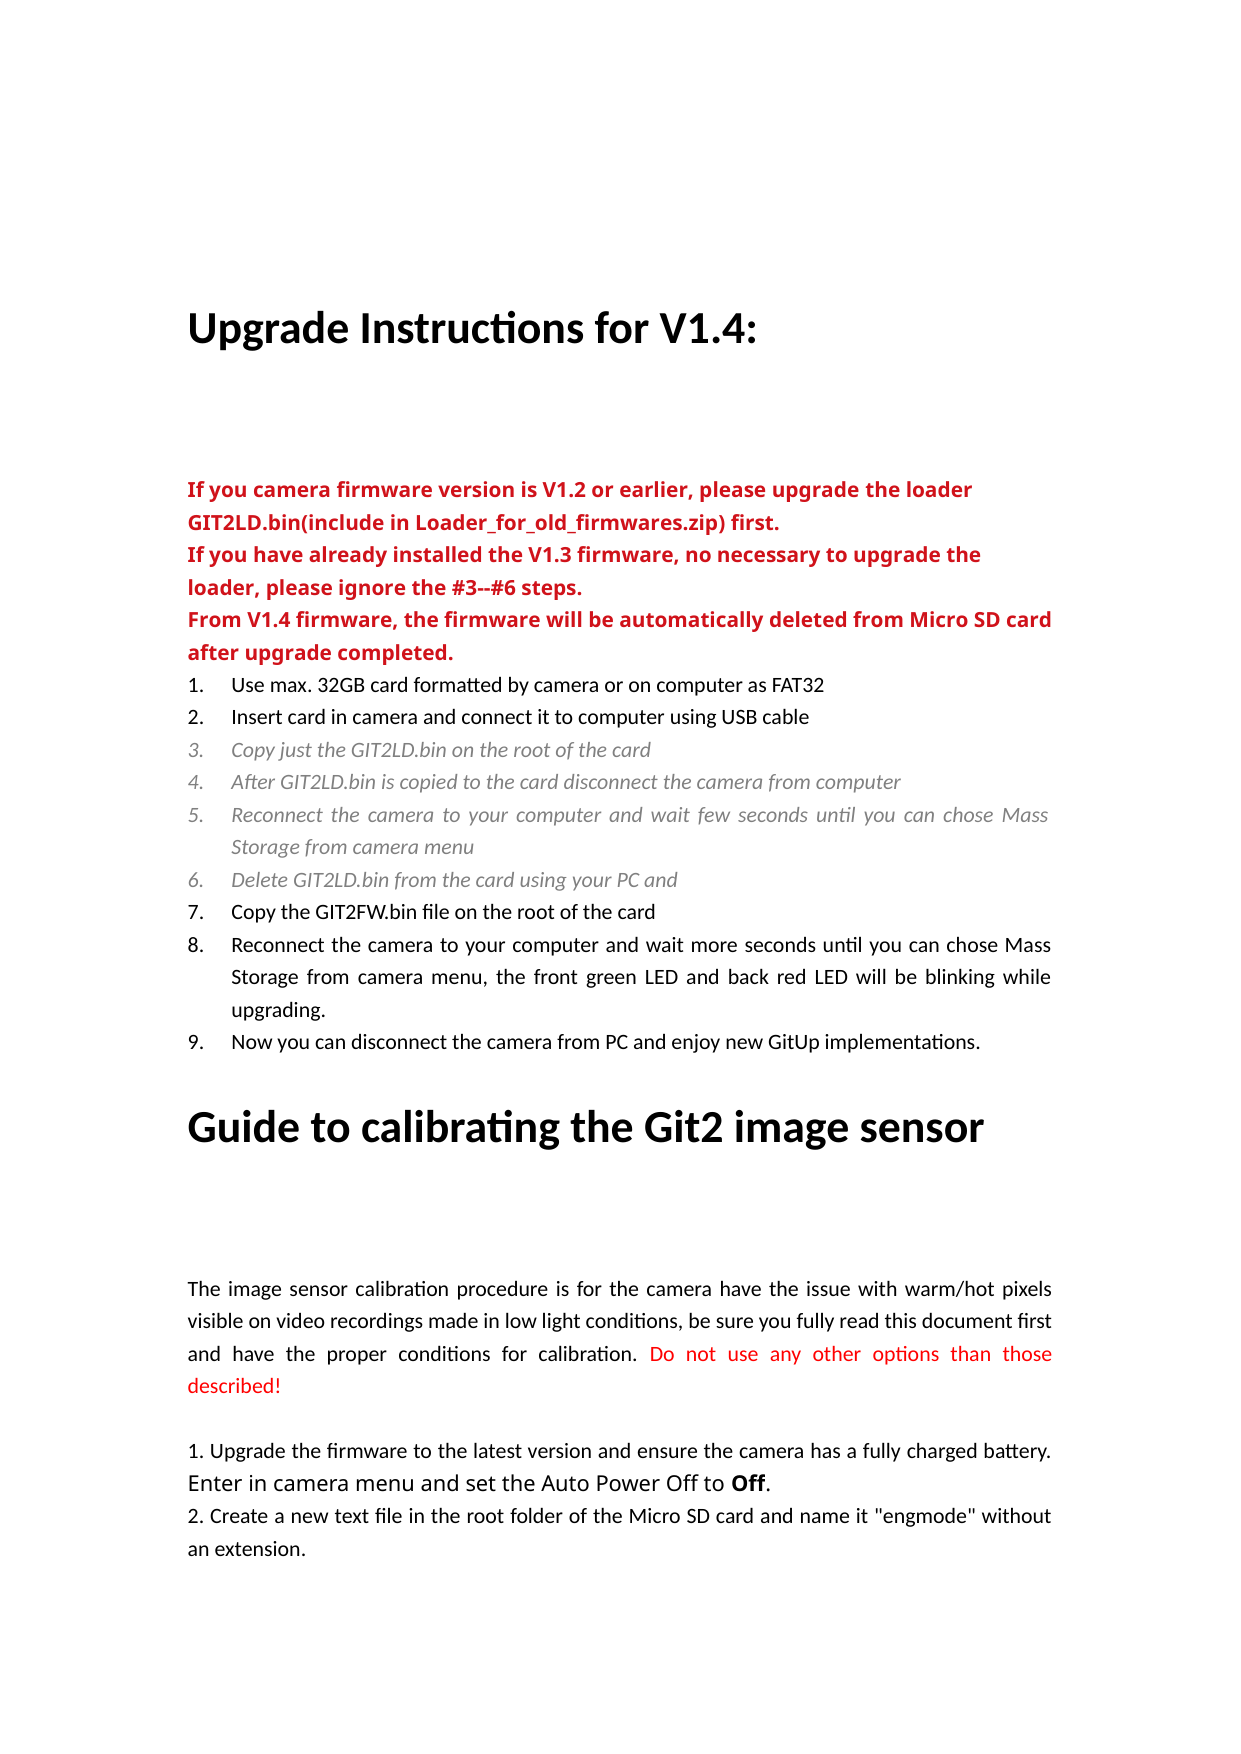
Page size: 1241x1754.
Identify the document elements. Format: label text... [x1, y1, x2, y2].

text From V1.4 firmware, the firmware will be automatically deleted from Micro SD card after upgrade completed. [187, 603, 1053, 668]
list Copy the GIT2FW.bin file on the root of the card [187, 896, 1053, 928]
text 1. Upgrade the firmware to the latest version and ensure the camera has a fully charged battery. Enter in camera menu and set the Auto Power Off to Off. [187, 1434, 1053, 1499]
text If you camera firmware version is V1.2 or earlier, please upgrade the loader GIT2LD.bin(include in Loader_for_old_firmwares.zip) first. [187, 473, 1053, 538]
list Delete GIT2LD.bin from the card using your PC and [187, 863, 1053, 896]
list After GIT2LD.bin is copied to the card disconnect the camera from computer [187, 766, 1053, 798]
subtitle Upgrade Instructions for V1.4: [187, 295, 1053, 360]
list Reconnect the camera to your computer and wait few seconds until you can chose Mass Storage from camera menu [187, 798, 1053, 863]
text 2. Create a new text file in the root folder of the Micro SD card and name it "engmode" without an extension. [187, 1499, 1053, 1564]
list Reconnect the camera to your computer and wait more seconds until you can chose Mass Storage from camera menu, the front green LED and back red LED will be blinking while upgrading. [187, 928, 1053, 1026]
list Insert card in camera and connect it to computer using USB cable [187, 701, 1053, 733]
list Copy just the GIT2LD.bin on the root of the card [187, 733, 1053, 766]
list Use max. 32GB card formatted by camera or on computer as FAT32 [187, 668, 1053, 701]
text If you have already installed the V1.3 firmware, no necessary to upgrade the loader, please ignore the #3--#6 steps. [187, 538, 1053, 603]
subtitle Guide to calibrating the Git2 image sensor [187, 1093, 1053, 1158]
text The image sensor calibration procedure is for the camera have the issue with warm/hot pixels visible on video recordings made in low light conditions, be sure you fully read this document first and have the proper conditions for calibration. Do not use any other options than those described! [187, 1272, 1053, 1402]
list Now you can disconnect the camera from PC and enjoy new GitUp implementations. [187, 1026, 1053, 1058]
